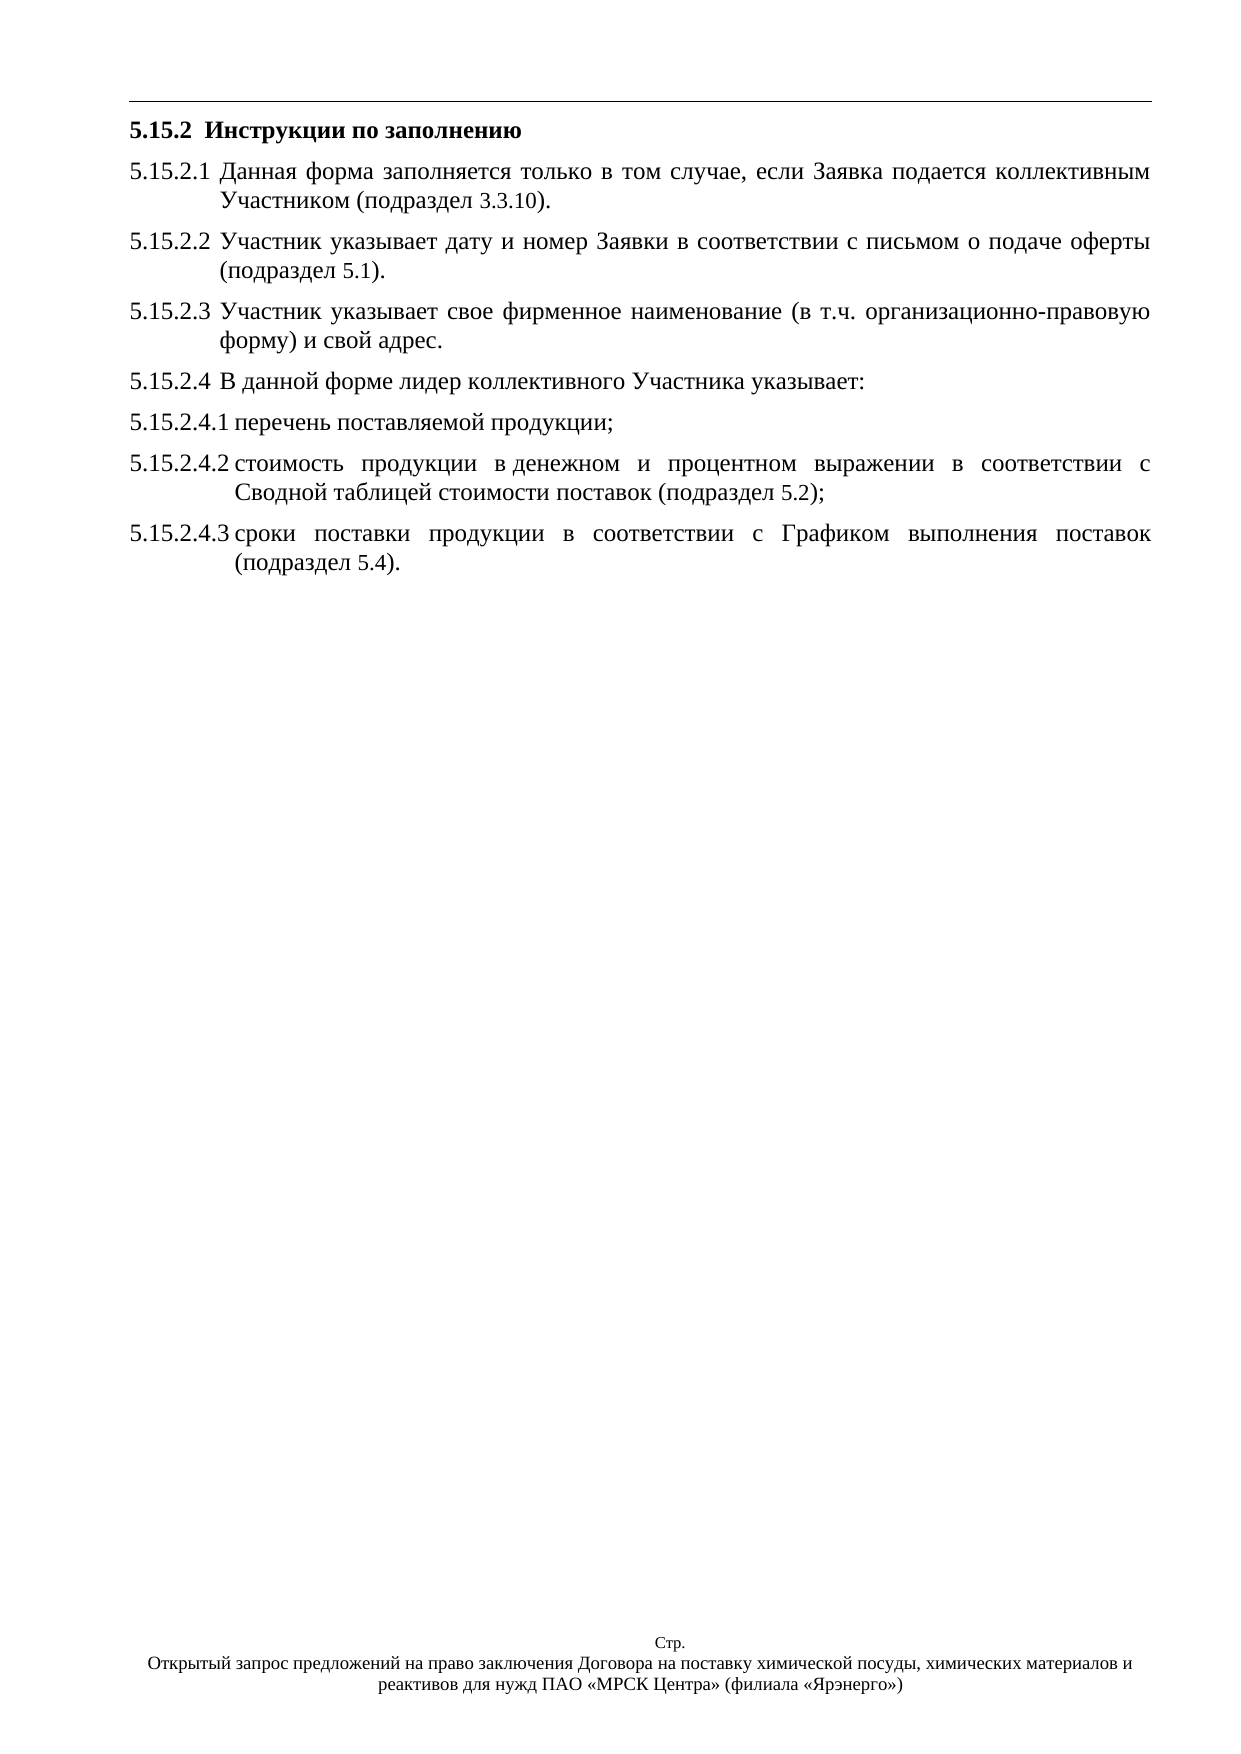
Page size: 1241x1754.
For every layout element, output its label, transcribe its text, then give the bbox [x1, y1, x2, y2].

list В данной форме лидер коллективного Участника указывает: [129, 366, 1152, 395]
list Данная форма заполняется только в том случае, если Заявка подается коллективным Участником (подраздел 3.3.10). [129, 156, 1152, 213]
list Участник указывает свое фирменное наименование (в т.ч. организационно-правовую форму) и свой адрес. [129, 296, 1152, 353]
subtitle Инструкции по заполнению [129, 115, 1152, 143]
list Участник указывает дату и номер Заявки в соответствии с письмом о подаче оферты (подраздел 5.1). [129, 226, 1152, 283]
list сроки поставки продукции в соответствии с Графиком выполнения поставок (подраздел 5.4). [129, 518, 1152, 576]
list стоимость продукции в денежном и процентном выражении в соответствии с Сводной таблицей стоимости поставок (подраздел 5.2); [129, 448, 1152, 506]
list перечень поставляемой продукции; [129, 407, 1152, 436]
